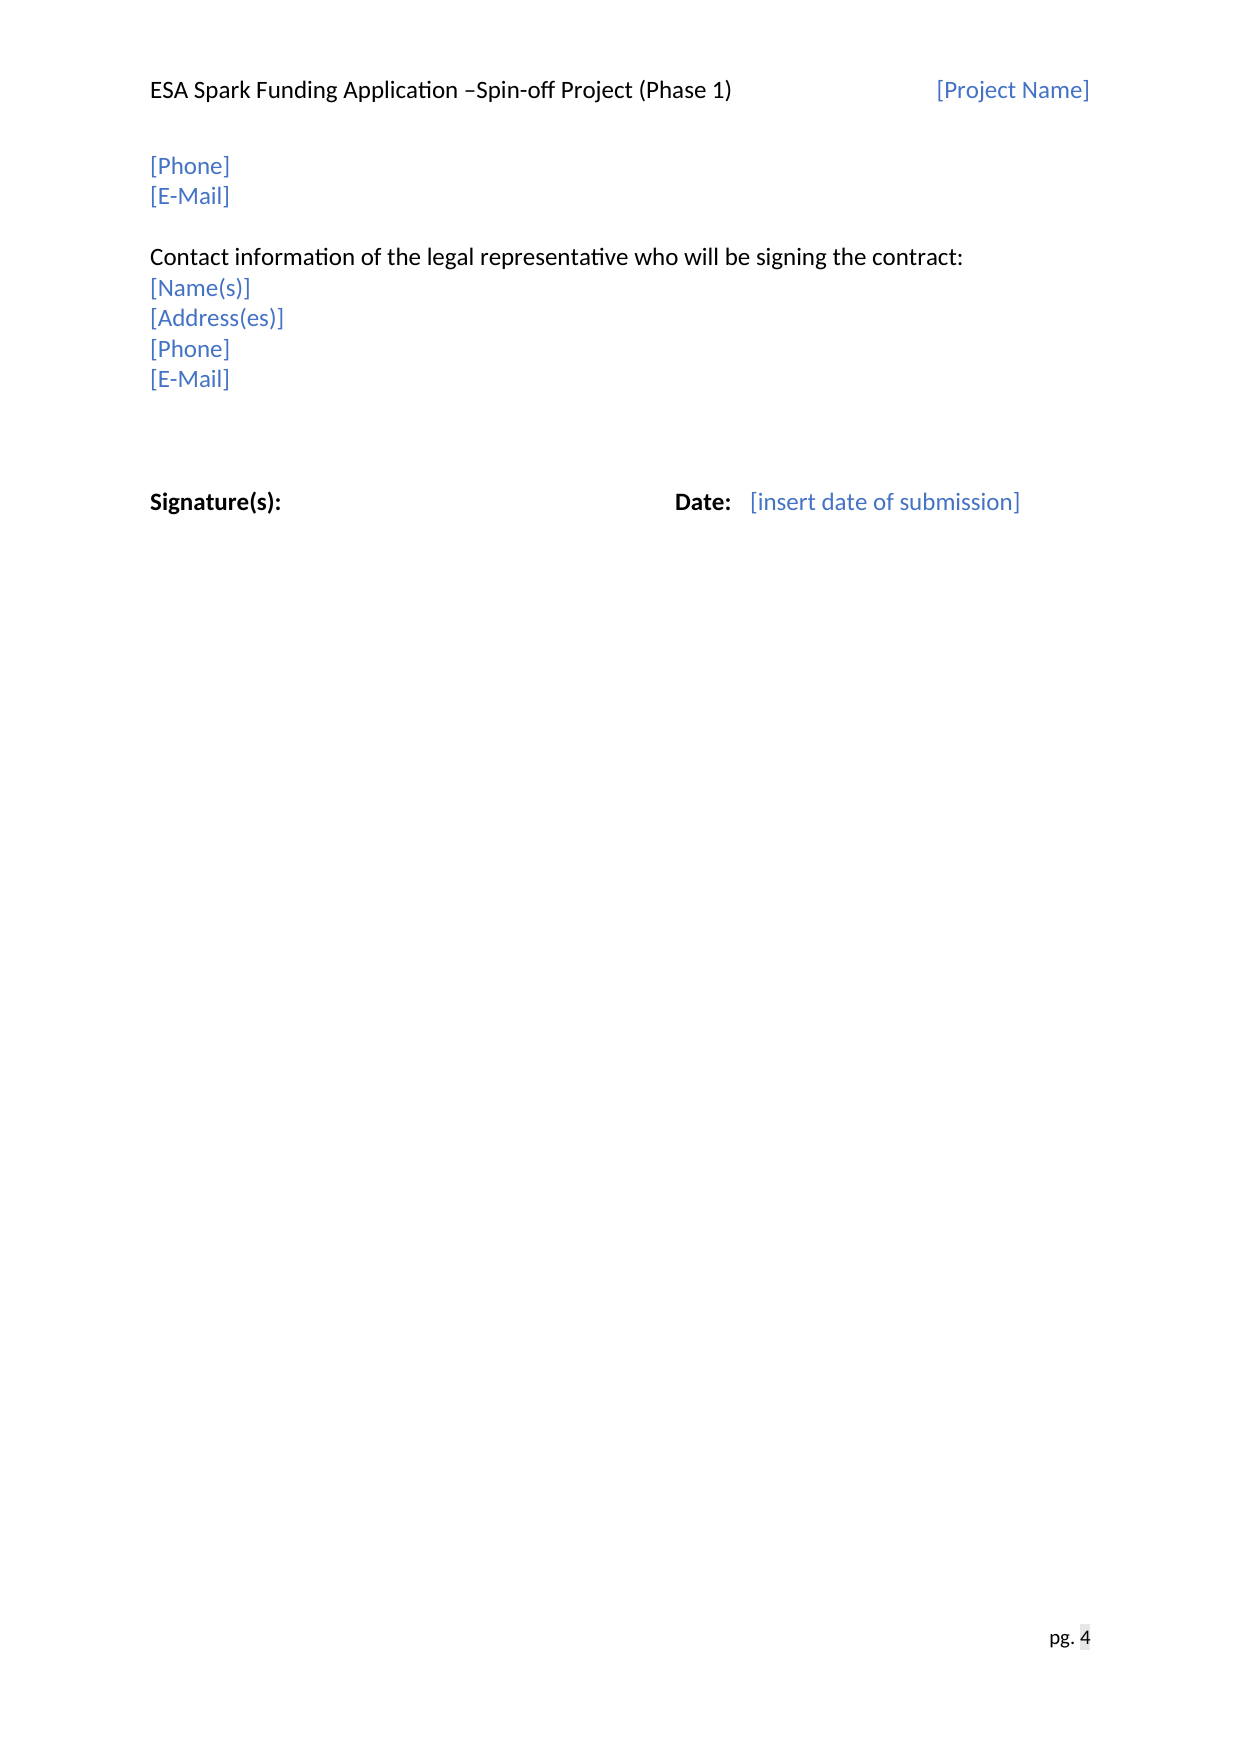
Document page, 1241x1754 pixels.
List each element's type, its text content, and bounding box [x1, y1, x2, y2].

text [Phone] [150, 150, 1090, 181]
text [Phone] [150, 333, 1090, 364]
text Contact information of the legal representative who will be signing the contract: [150, 242, 1090, 272]
text Signature(s): Date: [insert date of submission] [150, 486, 1090, 516]
text [E-Mail] [150, 364, 1090, 394]
text [Address(es)] [150, 303, 1090, 333]
text [Name(s)] [150, 272, 1090, 303]
text [E-Mail] [150, 181, 1090, 211]
